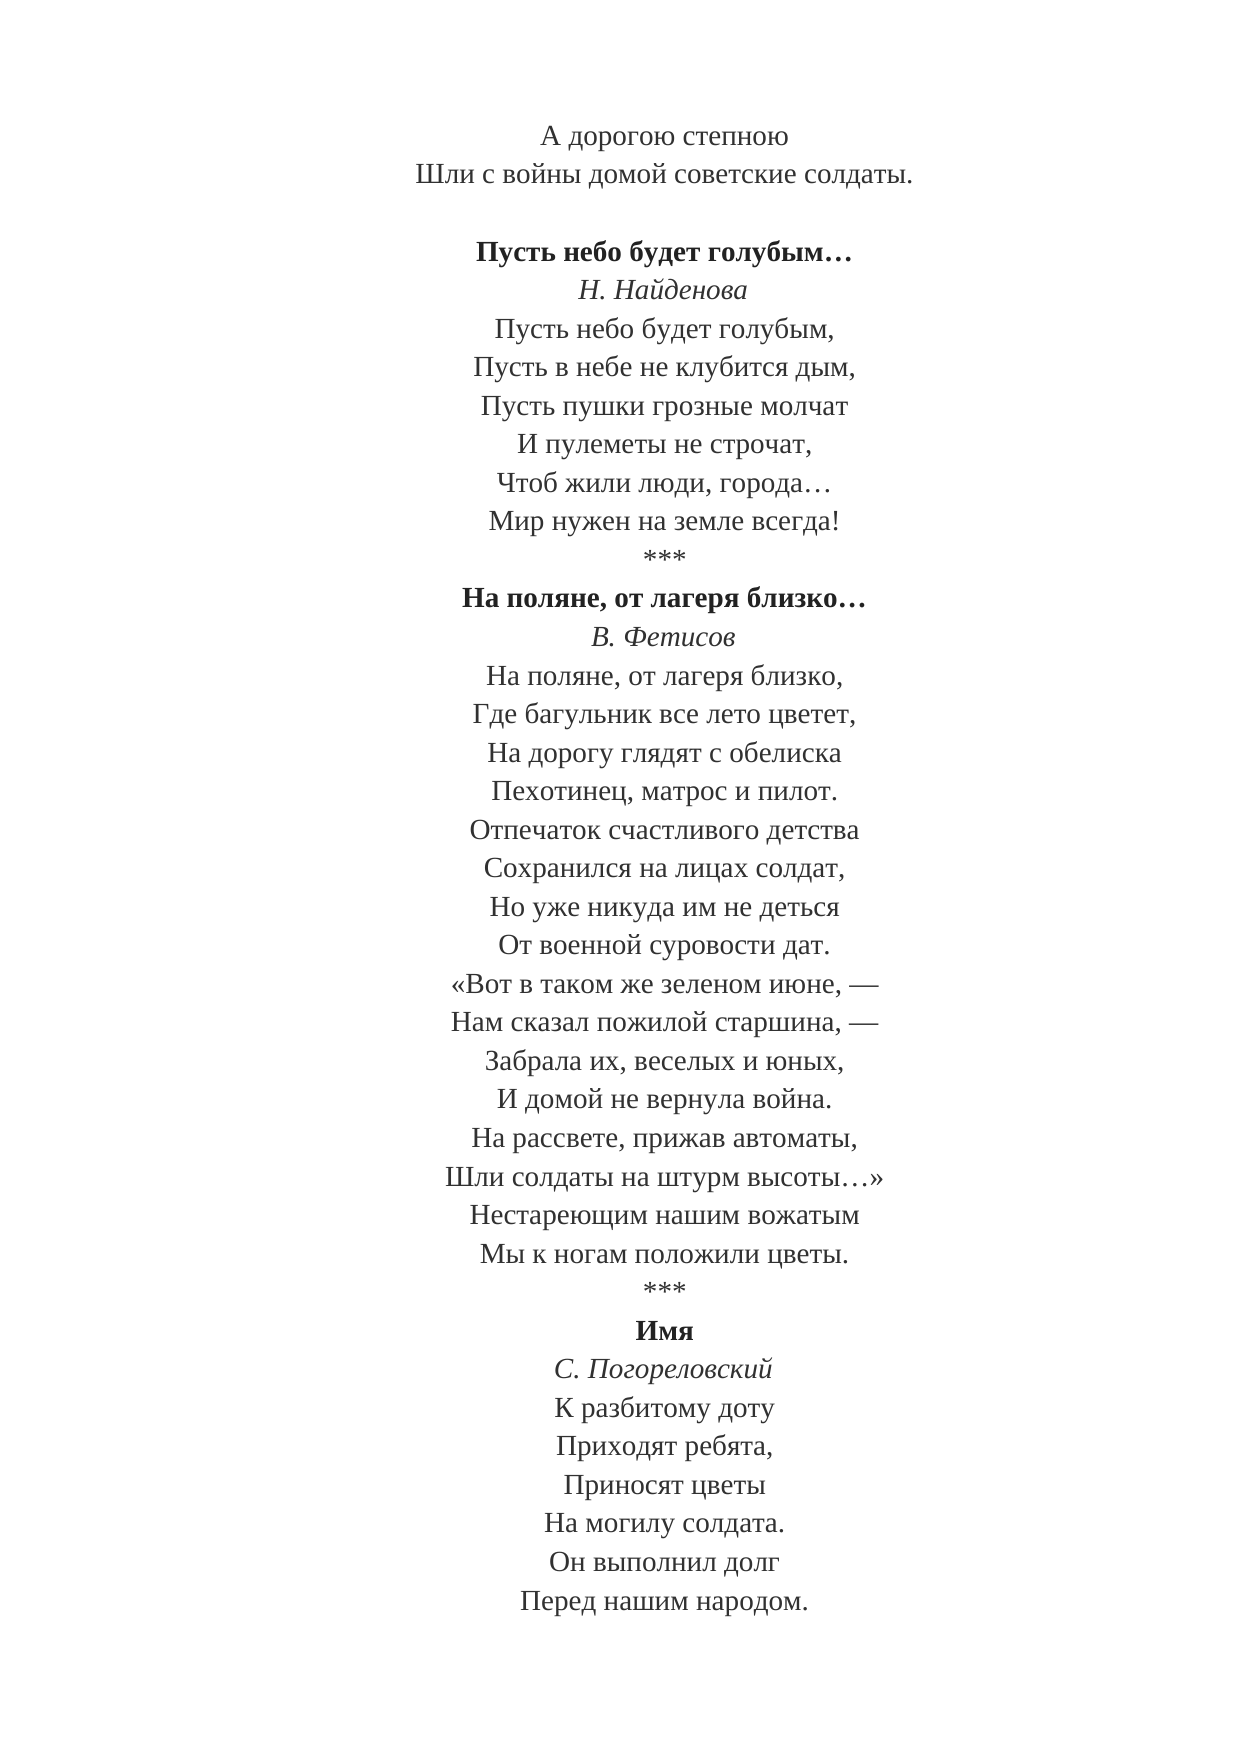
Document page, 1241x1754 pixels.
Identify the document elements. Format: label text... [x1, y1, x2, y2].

text Имя [177, 1313, 1152, 1346]
text В. Фетисов [177, 619, 1152, 653]
text С. Погореловский [177, 1351, 1152, 1385]
text «Вот в таком же зеленом июне, — Нам сказал пожилой старшина, — Забрала их, веселых и юных, И домой не вернула война. [177, 966, 1152, 1115]
text *** [177, 542, 1152, 576]
text Отпечаток счастливого детства Сохранился на лицах солдат, Но уже никуда им не деться От военной суровости дат. [177, 812, 1152, 961]
text Н. Найденова [177, 272, 1152, 306]
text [177, 1390, 1152, 1616]
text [177, 118, 1152, 190]
text На поляне, от лагеря близко… [177, 581, 1152, 614]
text Нестареющим нашим вожатым Мы к ногам положили цветы. [177, 1197, 1152, 1269]
text На рассвете, прижав автоматы, Шли солдаты на штурм высоты…» [177, 1120, 1152, 1192]
text Пусть небо будет голубым, Пусть в небе не клубится дым, Пусть пушки грозные молчат И пулеметы не строчат, Чтоб жили люди, города… Мир нужен на земле всегда! [177, 311, 1152, 537]
text На поляне, от лагеря близко, Где багульник все лето цветет, На дорогу глядят с обелиска Пехотинец, матрос и пилот. [177, 658, 1152, 807]
text Пусть небо будет голубым… [177, 234, 1152, 267]
text *** [177, 1274, 1152, 1308]
